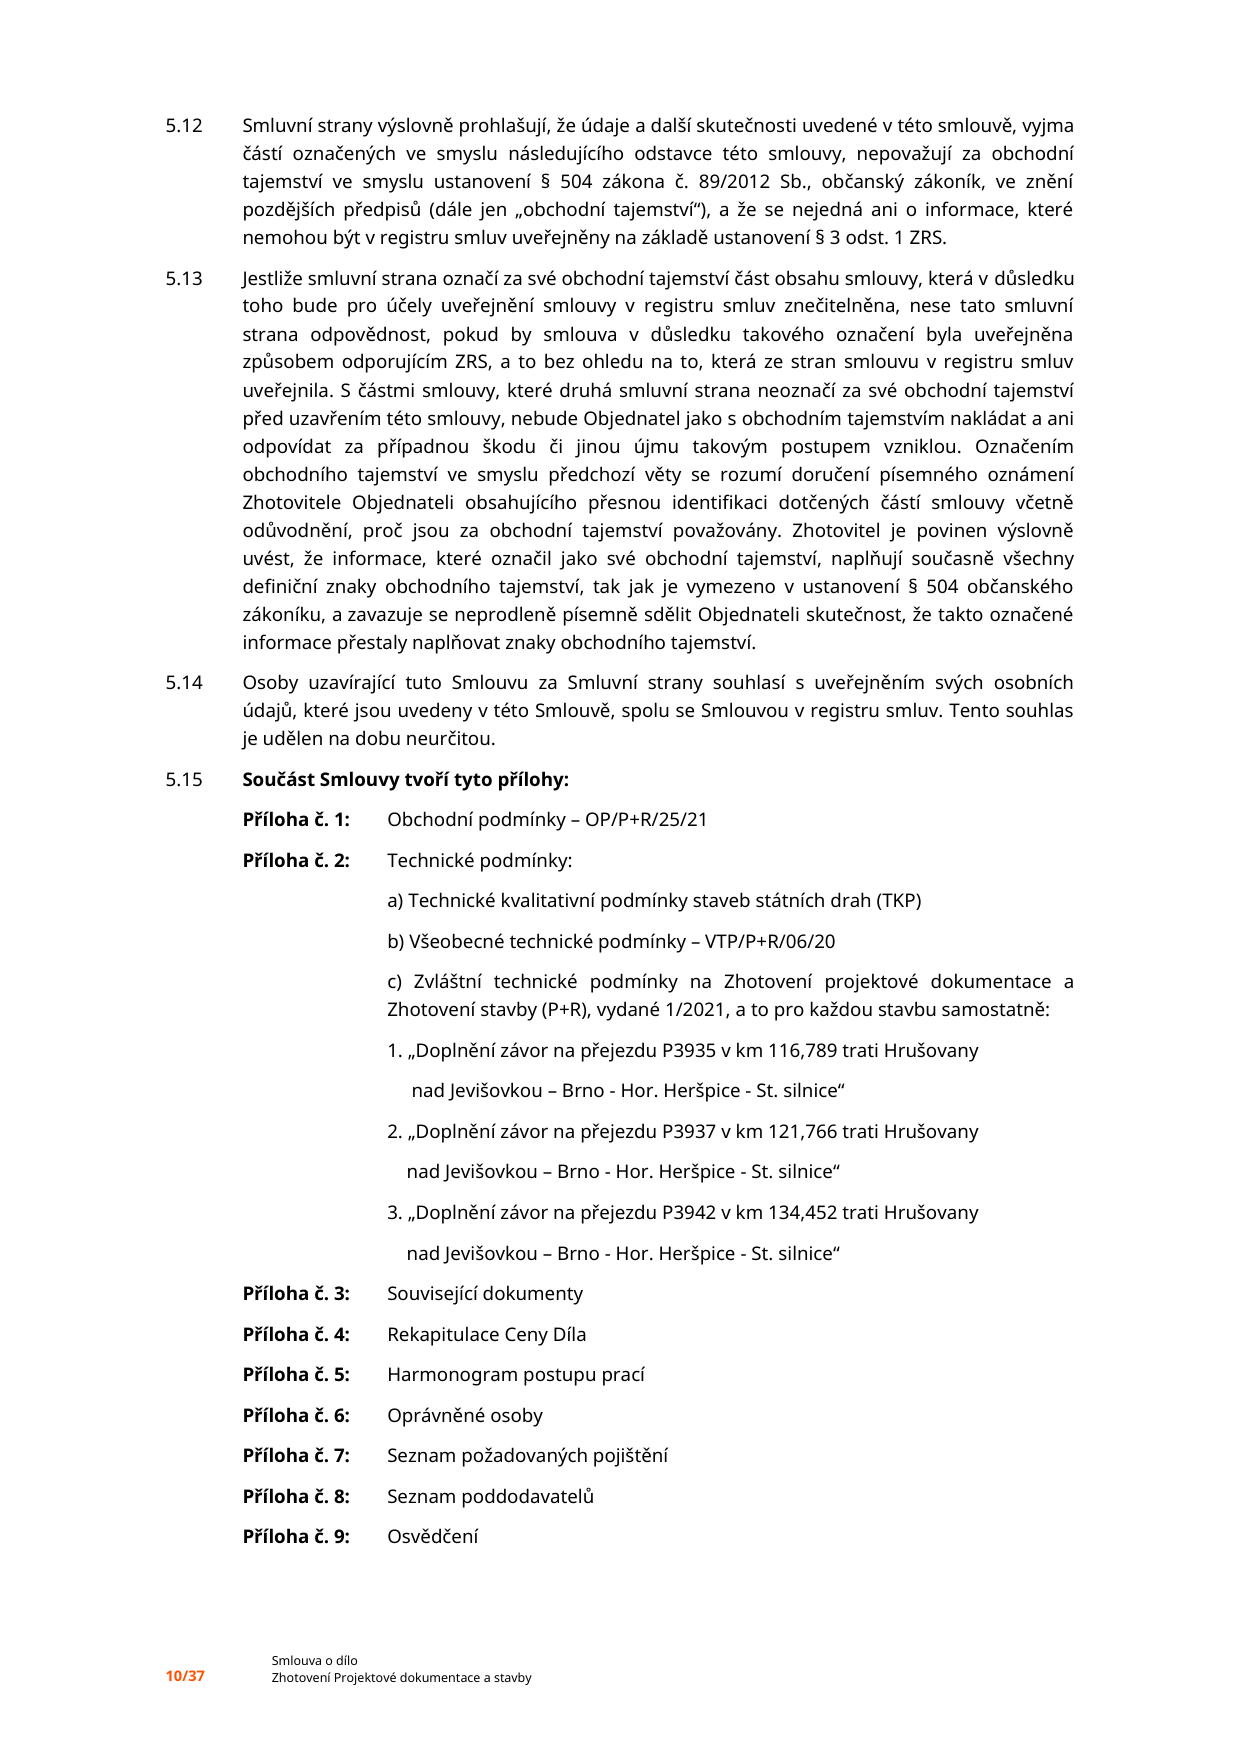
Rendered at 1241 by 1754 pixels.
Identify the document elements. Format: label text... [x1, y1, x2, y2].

text Příloha č. 1: Obchodní podmínky – OP/P+R/25/21 [242, 807, 1075, 832]
text nad Jevišovkou – Brno - Hor. Heršpice - St. silnice“ [387, 1078, 1075, 1103]
text b) Všeobecné technické podmínky – VTP/P+R/06/20 [387, 928, 1075, 954]
text Příloha č. 2: Technické podmínky: [242, 847, 1075, 873]
text 2. „Doplnění závor na přejezdu P3937 v km 121,766 trati Hrušovany [387, 1118, 1075, 1144]
text Příloha č. 5: Harmonogram postupu prací [242, 1361, 1075, 1387]
text 1. „Doplnění závor na přejezdu P3935 v km 116,789 trati Hrušovany [387, 1037, 1075, 1063]
text c) Zvláštní technické podmínky na Zhotovení projektové dokumentace a Zhotovení stavby (P+R), vydané 1/2021, a to pro každou stavbu samostatně: [387, 969, 1075, 1022]
text Součást Smlouvy tvoří tyto přílohy: [165, 766, 1075, 792]
text Příloha č. 8: Seznam poddodavatelů [242, 1483, 1075, 1508]
text Osoby uzavírající tuto Smlouvu za Smluvní strany souhlasí s uveřejněním svých osobních údajů, které jsou uvedeny v této Smlouvě, spolu se Smlouvou v registru smluv. Tento souhlas je udělen na dobu neurčitou. [165, 669, 1075, 751]
text Příloha č. 6: Oprávněné osoby [242, 1402, 1075, 1427]
text nad Jevišovkou – Brno - Hor. Heršpice - St. silnice“ [387, 1159, 1075, 1184]
text Příloha č. 9: Osvědčení [242, 1523, 1075, 1549]
text Příloha č. 4: Rekapitulace Ceny Díla [242, 1321, 1075, 1346]
text 3. „Doplnění závor na přejezdu P3942 v km 134,452 trati Hrušovany [387, 1199, 1075, 1225]
text nad Jevišovkou – Brno - Hor. Heršpice - St. silnice“ [387, 1240, 1075, 1265]
text a) Technické kvalitativní podmínky staveb státních drah (TKP) [387, 888, 1075, 913]
text Smluvní strany výslovně prohlašují, že údaje a další skutečnosti uvedené v této smlouvě, vyjma částí označených ve smyslu následujícího odstavce této smlouvy, nepovažují za obchodní tajemství ve smyslu ustanovení § 504 zákona č. 89/2012 Sb., občanský zákoník, ve znění pozdějších předpisů (dále jen „obchodní tajemství“), a že se nejedná ani o informace, které nemohou být v registru smluv uveřejněny na základě ustanovení § 3 odst. 1 ZRS. [165, 112, 1075, 250]
text Jestliže smluvní strana označí za své obchodní tajemství část obsahu smlouvy, která v důsledku toho bude pro účely uveřejnění smlouvy v registru smluv znečitelněna, nese tato smluvní strana odpovědnost, pokud by smlouva v důsledku takového označení byla uveřejněna způsobem odporujícím ZRS, a to bez ohledu na to, která ze stran smlouvu v registru smluv uveřejnila. S částmi smlouvy, které druhá smluvní strana neoznačí za své obchodní tajemství před uzavřením této smlouvy, nebude Objednatel jako s obchodním tajemstvím nakládat a ani odpovídat za případnou škodu či jinou újmu takovým postupem vzniklou. Označením obchodního tajemství ve smyslu předchozí věty se rozumí doručení písemného oznámení Zhotovitele Objednateli obsahujícího přesnou identifikaci dotčených částí smlouvy včetně odůvodnění, proč jsou za obchodní tajemství považovány. Zhotovitel je povinen výslovně uvést, že informace, které označil jako své obchodní tajemství, naplňují současně všechny definiční znaky obchodního tajemství, tak jak je vymezeno v ustanovení § 504 občanského zákoníku, a zavazuje se neprodleně písemně sdělit Objednateli skutečnost, že takto označené informace přestaly naplňovat znaky obchodního tajemství. [165, 265, 1075, 654]
text Příloha č. 3: Související dokumenty [242, 1280, 1075, 1306]
text Příloha č. 7: Seznam požadovaných pojištění [242, 1442, 1075, 1468]
